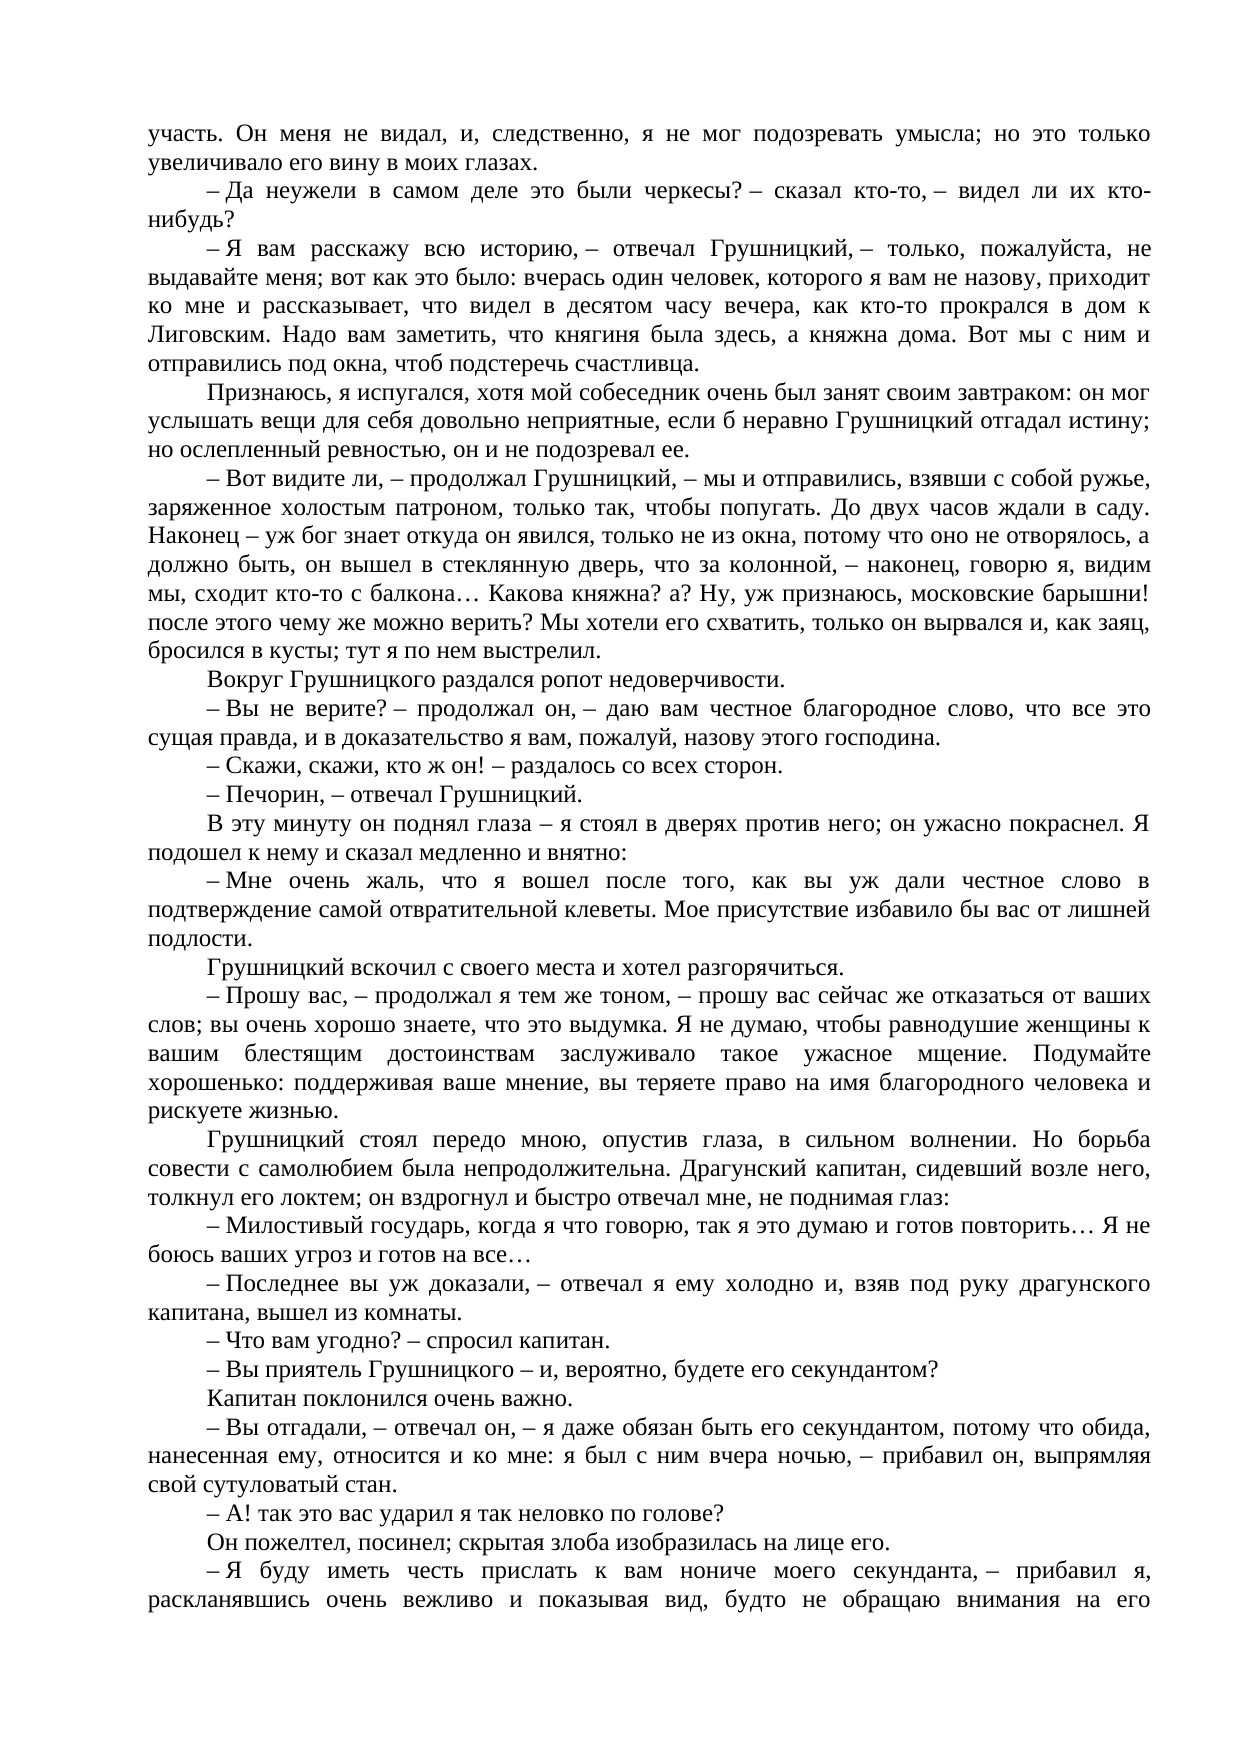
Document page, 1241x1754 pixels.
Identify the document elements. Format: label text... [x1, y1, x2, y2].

text – Да неужели в самом деле это были черкесы? – сказал кто-то, – видел ли их кто-нибудь? [148, 176, 1152, 233]
text – Что вам угодно? – спросил капитан. [148, 1326, 1152, 1354]
text Он пожелтел, посинел; скрытая злоба изобразилась на лице его. [148, 1527, 1152, 1556]
text – Милостивый государь, когда я что говорю, так я это думаю и готов повторить… Я не боюсь ваших угроз и готов на все… [148, 1211, 1152, 1268]
text – Вы не верите? – продолжал он, – даю вам честное благородное слово, что все это сущая правда, и в доказательство я вам, пожалуй, назову этого господина. [148, 693, 1152, 751]
text Признаюсь, я испугался, хотя мой собеседник очень был занят своим завтраком: он мог услышать вещи для себя довольно неприятные, если б неравно Грушницкий отгадал истину; но ослепленный ревностью, он и не подозревал ее. [148, 377, 1152, 463]
text – Мне очень жаль, что я вошел после того, как вы уж дали честное слово в подтверждение самой отвратительной клеветы. Мое присутствие избавило бы вас от лишней подлости. [148, 866, 1152, 952]
text – Последнее вы уж доказали, – отвечал я ему холодно и, взяв под руку драгунского капитана, вышел из комнаты. [148, 1268, 1152, 1326]
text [148, 1556, 1152, 1613]
text – Печорин, – отвечал Грушницкий. [148, 779, 1152, 808]
text – Прошу вас, – продолжал я тем же тоном, – прошу вас сейчас же отказаться от ваших слов; вы очень хорошо знаете, что это выдумка. Я не думаю, чтобы равнодушие женщины к вашим блестящим достоинствам заслуживало такое ужасное мщение. Подумайте хорошенько: поддерживая ваше мнение, вы теряете право на имя благородного человека и рискуете жизнью. [148, 981, 1152, 1124]
text В эту минуту он поднял глаза – я стоял в дверях против него; он ужасно покраснел. Я подошел к нему и сказал медленно и внятно: [148, 808, 1152, 866]
text Грушницкий вскочил с своего места и хотел разгорячиться. [148, 952, 1152, 981]
text Вокруг Грушницкого раздался ропот недоверчивости. [148, 664, 1152, 693]
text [148, 118, 1152, 176]
text – Скажи, скажи, кто ж он! – раздалось со всех сторон. [148, 751, 1152, 779]
text – Вот видите ли, – продолжал Грушницкий, – мы и отправились, взявши с собой ружье, заряженное холостым патроном, только так, чтобы попугать. До двух часов ждали в саду. Наконец – уж бог знает откуда он явился, только не из окна, потому что оно не отворялось, а должно быть, он вышел в стеклянную дверь, что за колонной, – наконец, говорю я, видим мы, сходит кто-то с балкона… Какова княжна? а? Ну, уж признаюсь, московские барышни! после этого чему же можно верить? Мы хотели его схватить, только он вырвался и, как заяц, бросился в кусты; тут я по нем выстрелил. [148, 463, 1152, 664]
text – А! так это вас ударил я так неловко по голове? [148, 1498, 1152, 1527]
text Капитан поклонился очень важно. [148, 1383, 1152, 1412]
text – Вы отгадали, – отвечал он, – я даже обязан быть его секундантом, потому что обида, нанесенная ему, относится и ко мне: я был с ним вчера ночью, – прибавил он, выпрямляя свой сутуловатый стан. [148, 1412, 1152, 1498]
text Грушницкий стоял передо мною, опустив глаза, в сильном волнении. Но борьба совести с самолюбием была непродолжительна. Драгунский капитан, сидевший возле него, толкнул его локтем; он вздрогнул и быстро отвечал мне, не поднимая глаз: [148, 1124, 1152, 1211]
text – Я вам расскажу всю историю, – отвечал Грушницкий, – только, пожалуйста, не выдавайте меня; вот как это было: вчерась один человек, которого я вам не назову, приходит ко мне и рассказывает, что видел в десятом часу вечера, как кто-то прокрался в дом к Лиговским. Надо вам заметить, что княгиня была здесь, а княжна дома. Вот мы с ним и отправились под окна, чтоб подстеречь счастливца. [148, 233, 1152, 377]
text – Вы приятель Грушницкого – и, вероятно, будете его секундантом? [148, 1354, 1152, 1383]
